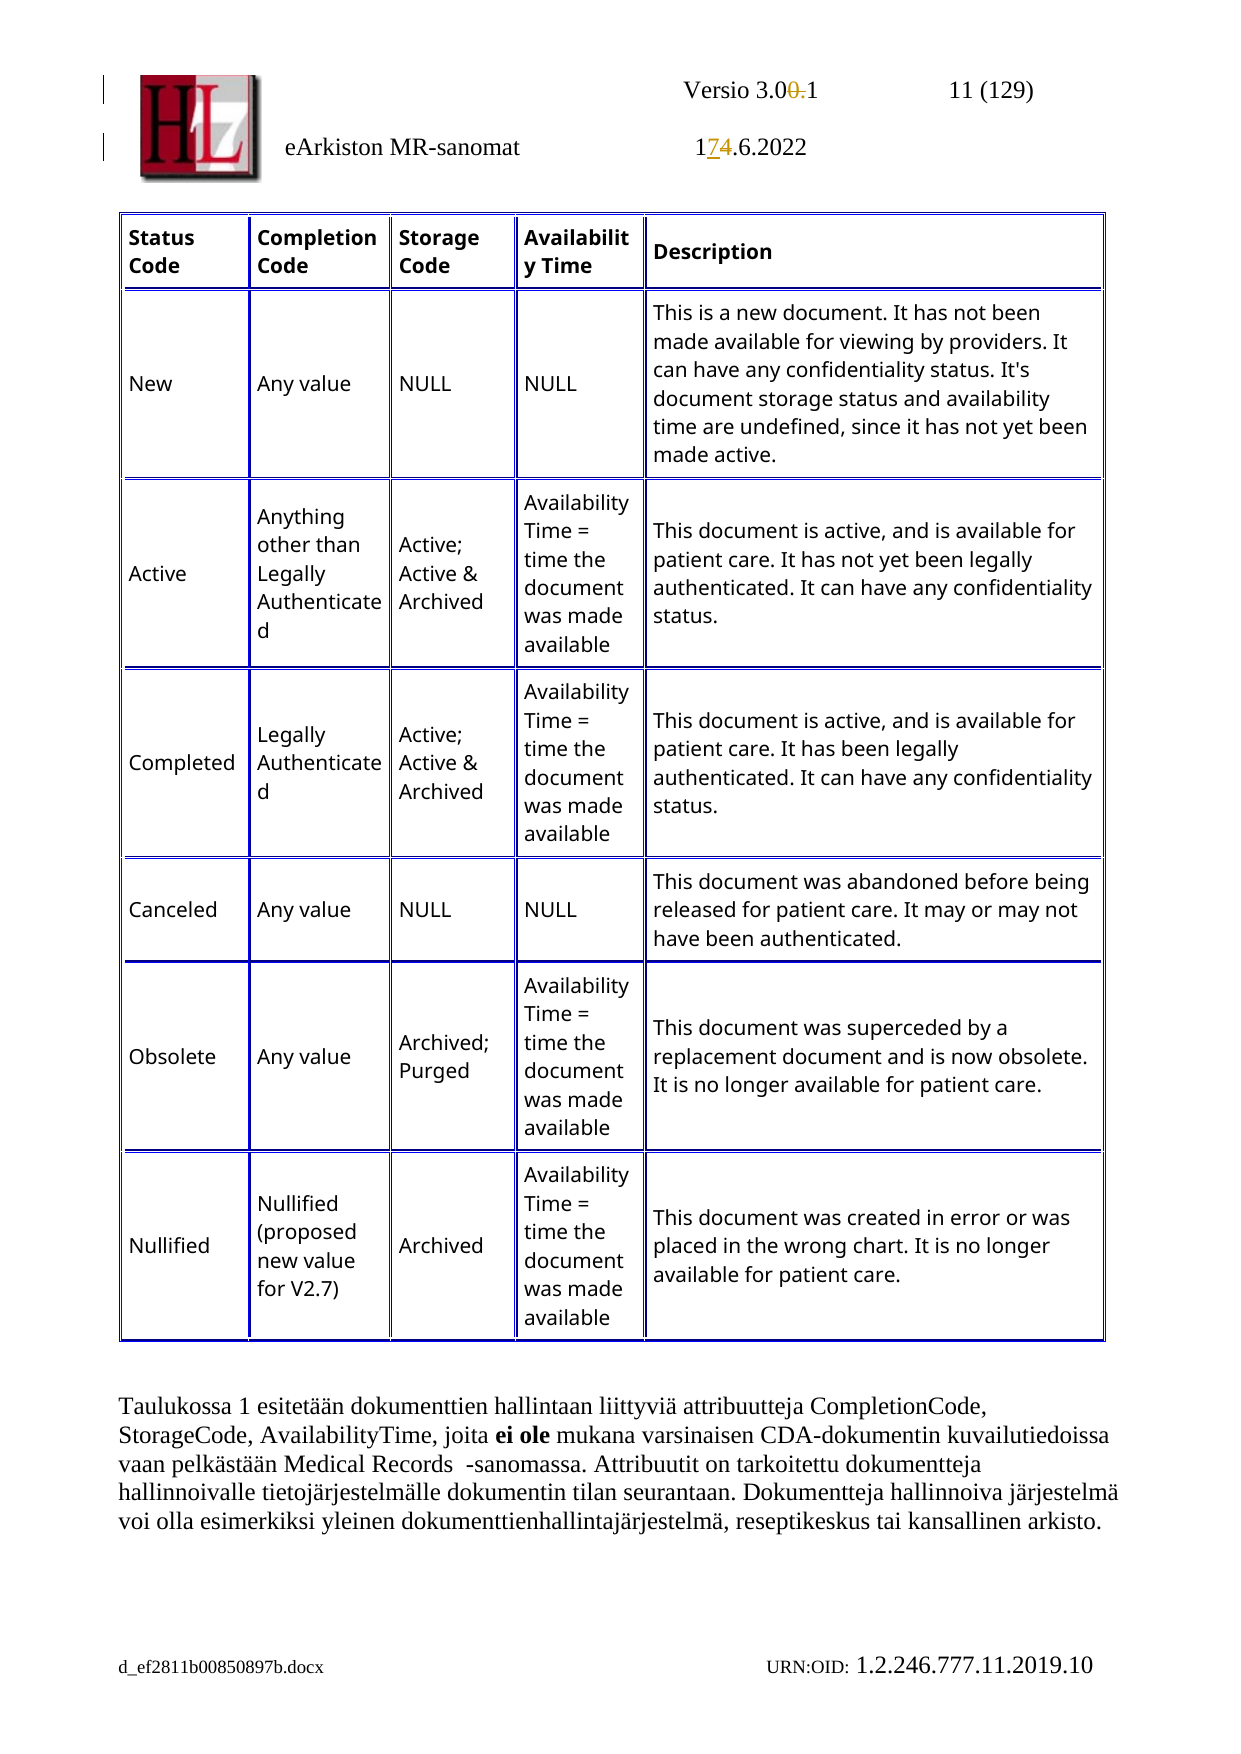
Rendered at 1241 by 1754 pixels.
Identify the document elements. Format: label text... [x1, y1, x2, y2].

table_cell Any value [251, 859, 389, 960]
table_cell This is a new document. It has not been made available for viewing by providers. It can have any confidentiality status. It's document storage status and availability time are undefined, since it has not yet been made active. [647, 287, 1103, 477]
table_cell NULL [392, 291, 514, 477]
table_cell This document was superceded by a replacement document and is now obsolete. It is no longer available for patient care. [647, 960, 1103, 1149]
table_cell This document is active, and is available for patient care. It has been legally authenticated. It can have any confidentiality status. [647, 666, 1103, 856]
table_header Status Code [120, 213, 249, 287]
text Taulukossa 1 esitetään dokumenttien hallintaan liittyviä attribuutteja CompletionCode, StorageCode, AvailabilityTime, joita ei ole mukana varsinaisen CDA-dokumentin kuvailutiedoissa vaan pelkästään Medical Records -sanomassa. Attribuutit on tarkoitettu dokumentteja hallinnoivalle tietojärjestelmälle dokumentin tilan seurantaan. Dokumentteja hallinnoiva järjestelmä voi olla esimerkiksi yleinen dokumenttienhallintajärjestelmä, reseptikeskus tai kansallinen arkisto. [118, 1391, 1122, 1535]
table_cell Availability Time = time the document was made available [518, 963, 643, 1149]
table_cell NULL [518, 291, 643, 477]
table_cell Obsolete [122, 960, 248, 1149]
table_cell Any value [251, 291, 389, 477]
table_cell Availability Time = time the document was made available [518, 670, 643, 856]
table_header Availability Time [516, 213, 645, 287]
table_cell New [122, 287, 248, 477]
table_cell This document was created in error or was placed in the wrong chart. It is no longer available for patient care. [645, 1149, 1103, 1339]
table_cell Any value [251, 963, 389, 1149]
table_cell Active; Active & Archived [392, 670, 514, 856]
table_cell Completed [122, 666, 248, 856]
table_cell Nullified [122, 1149, 249, 1339]
table_cell This document was abandoned before being released for patient care. It may or may not have been authenticated. [645, 856, 1104, 960]
table_cell This document is active, and is available for patient care. It has not yet been legally authenticated. It can have any confidentiality status. [645, 477, 1104, 666]
picture [140, 75, 263, 183]
table_cell NULL [392, 859, 514, 960]
table_cell Active [120, 477, 249, 666]
table_cell Anything other than Legally Authenticated [251, 480, 389, 666]
table_cell Nullified (proposed new value for V2.7) [249, 1153, 391, 1339]
table_header Storage Code [391, 213, 516, 287]
table_cell NULL [518, 859, 643, 960]
table_header Description [645, 215, 1103, 287]
table_cell Active; Active & Archived [392, 480, 514, 666]
table_cell Legally Authenticated [251, 670, 389, 856]
table_cell Canceled [120, 856, 249, 960]
table_cell Archived; Purged [392, 963, 514, 1149]
table_header Completion Code [249, 215, 391, 287]
table_cell Archived [391, 1149, 516, 1339]
table_cell Availability Time = time the document was made available [518, 480, 643, 666]
table_cell Availability Time = time the document was made available [516, 1149, 645, 1339]
